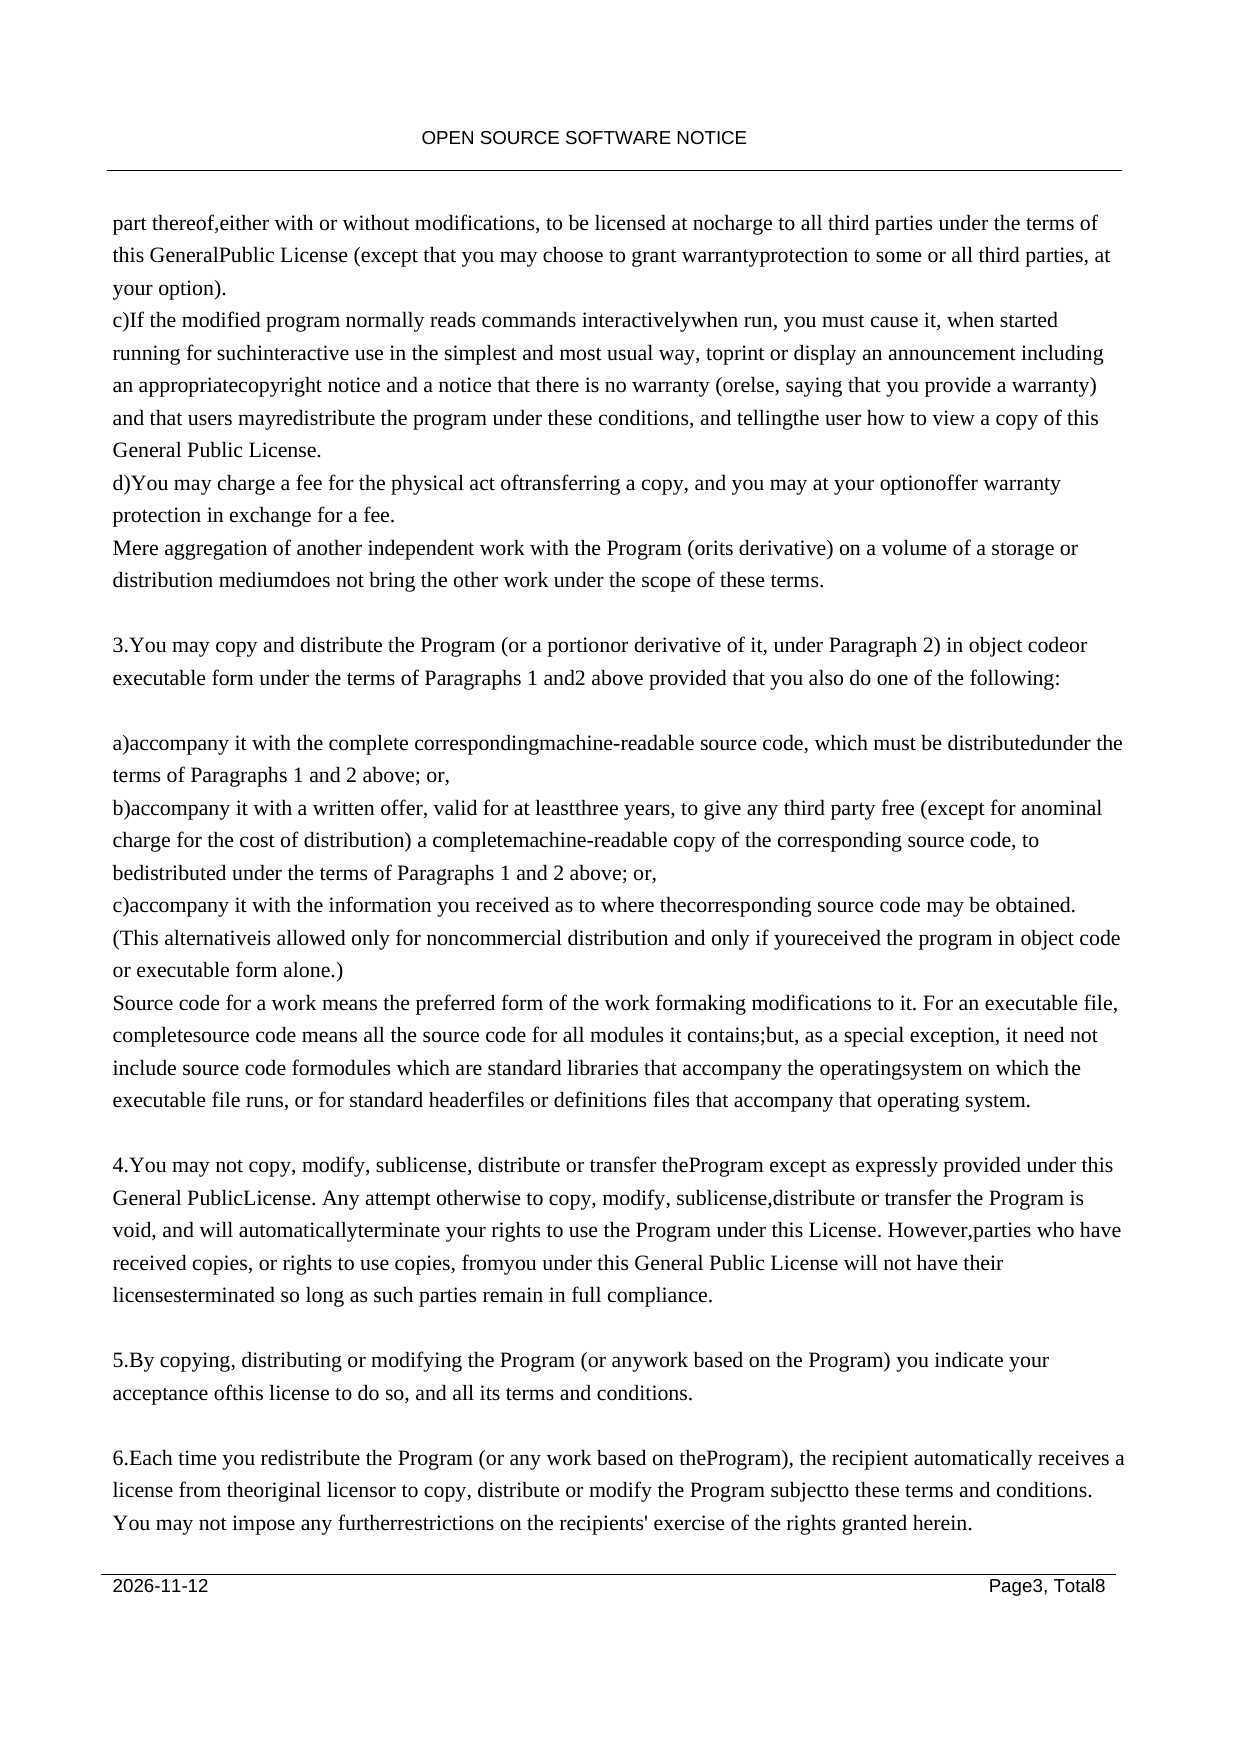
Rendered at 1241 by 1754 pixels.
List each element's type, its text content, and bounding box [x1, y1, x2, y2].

text c)accompany it with the information you received as to where thecorresponding source code may be obtained. (This alternativeis allowed only for noncommercial distribution and only if youreceived the program in object code or executable form alone.) [112, 889, 1128, 986]
text 5.By copying, distributing or modifying the Program (or anywork based on the Program) you indicate your acceptance ofthis license to do so, and all its terms and conditions. [112, 1344, 1128, 1409]
text d)You may charge a fee for the physical act oftransferring a copy, and you may at your optionoffer warranty protection in exchange for a fee. [112, 466, 1128, 531]
text Mere aggregation of another independent work with the Program (orits derivative) on a volume of a storage or distribution mediumdoes not bring the other work under the scope of these terms. [112, 531, 1128, 596]
text 4.You may not copy, modify, sublicense, distribute or transfer theProgram except as expressly provided under this General PublicLicense. Any attempt otherwise to copy, modify, sublicense,distribute or transfer the Program is void, and will automaticallyterminate your rights to use the Program under this License. However,parties who have received copies, or rights to use copies, fromyou under this General Public License will not have their licensesterminated so long as such parties remain in full compliance. [112, 1149, 1128, 1311]
text c)If the modified program normally reads commands interactivelywhen run, you must cause it, when started running for suchinteractive use in the simplest and most usual way, toprint or display an announcement including an appropriatecopyright notice and a notice that there is no warranty (orelse, saying that you provide a warranty) and that users mayredistribute the program under these conditions, and tellingthe user how to view a copy of this General Public License. [112, 304, 1128, 466]
text b)accompany it with a written offer, valid for at leastthree years, to give any third party free (except for anominal charge for the cost of distribution) a completemachine-readable copy of the corresponding source code, to bedistributed under the terms of Paragraphs 1 and 2 above; or, [112, 791, 1128, 889]
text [112, 206, 1128, 304]
text 3.You may copy and distribute the Program (or a portionor derivative of it, under Paragraph 2) in object codeor executable form under the terms of Paragraphs 1 and2 above provided that you also do one of the following: [112, 629, 1128, 694]
text 6.Each time you redistribute the Program (or any work based on theProgram), the recipient automatically receives a license from theoriginal licensor to copy, distribute or modify the Program subjectto these terms and conditions. You may not impose any furtherrestrictions on the recipients' exercise of the rights granted herein. [112, 1441, 1128, 1539]
text Source code for a work means the preferred form of the work formaking modifications to it. For an executable file, completesource code means all the source code for all modules it contains;but, as a special exception, it need not include source code formodules which are standard libraries that accompany the operatingsystem on which the executable file runs, or for standard headerfiles or definitions files that accompany that operating system. [112, 986, 1128, 1116]
text a)accompany it with the complete correspondingmachine-readable source code, which must be distributedunder the terms of Paragraphs 1 and 2 above; or, [112, 726, 1128, 791]
